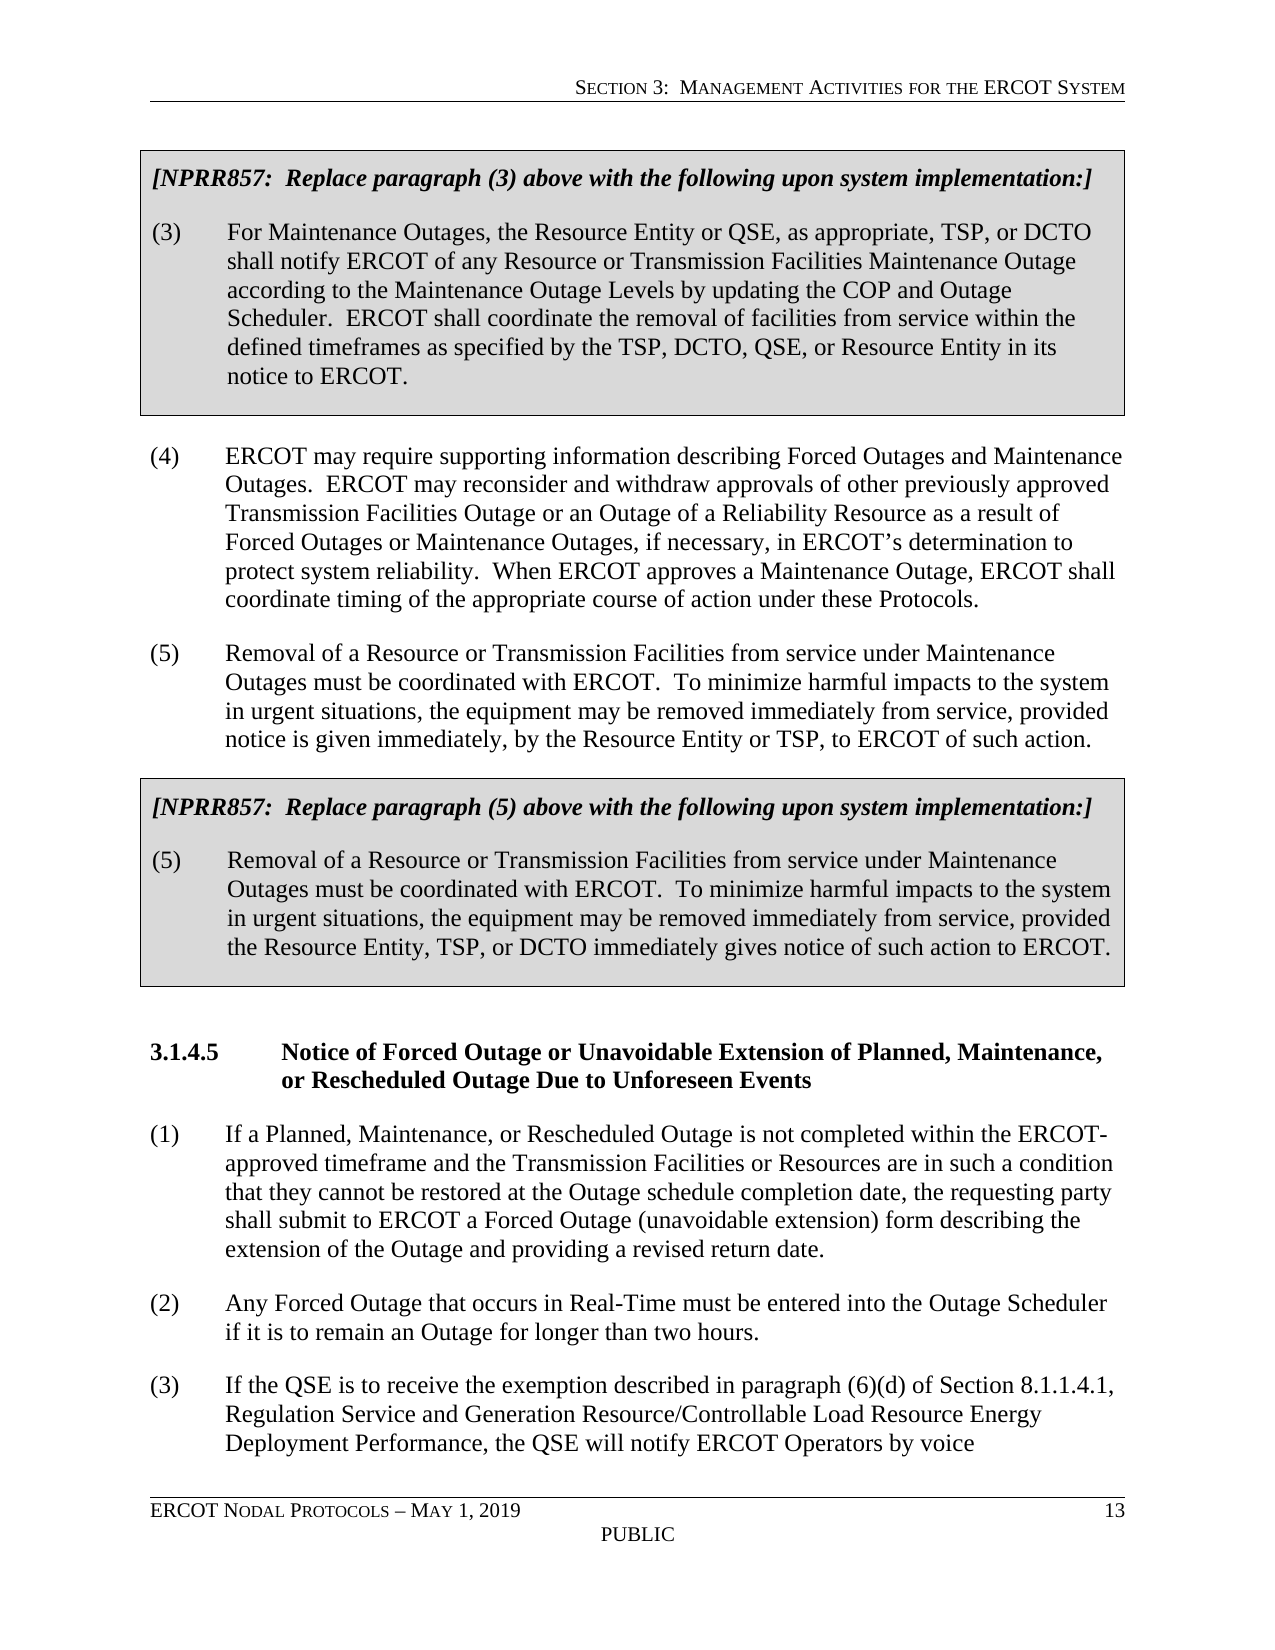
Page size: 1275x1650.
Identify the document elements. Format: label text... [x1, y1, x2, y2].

table_header [NPRR857: Replace paragraph (5) above with the following upon system implementation:] (5) Removal of a Resource or Transmission Facilities from service under Maintenance Outages must be coordinated with ERCOT. To minimize harmful impacts to the system in urgent situations, the equipment may be removed immediately from service, provided the Resource Entity, TSP, or DCTO immediately gives notice of such action to ERCOT. [141, 779, 1124, 986]
table_header [NPRR857: Replace paragraph (3) above with the following upon system implementation:] (3) For Maintenance Outages, the Resource Entity or QSE, as appropriate, TSP, or DCTO shall notify ERCOT of any Resource or Transmission Facilities Maintenance Outage according to the Maintenance Outage Levels by updating the COP and Outage Scheduler. ERCOT shall coordinate the removal of facilities from service within the defined timeframes as specified by the TSP, DCTO, QSE, or Resource Entity in its notice to ERCOT. [141, 151, 1124, 415]
text (2) Any Forced Outage that occurs in Real-Time must be entered into the Outage Scheduler if it is to remain an Outage for longer than two hours. [150, 1288, 1125, 1345]
text 3.1.4.5 Notice of Forced Outage or Unavoidable Extension of Planned, Maintenance, or Rescheduled Outage Due to Unforeseen Events [150, 1037, 1125, 1094]
text (5) Removal of a Resource or Transmission Facilities from service under Maintenance Outages must be coordinated with ERCOT. To minimize harmful impacts to the system in urgent situations, the equipment may be removed immediately from service, provided notice is given immediately, by the Resource Entity or TSP, to ERCOT of such action. [150, 638, 1125, 753]
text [150, 1370, 1125, 1457]
text (1) If a Planned, Maintenance, or Rescheduled Outage is not completed within the ERCOT-approved timeframe and the Transmission Facilities or Resources are in such a condition that they cannot be restored at the Outage schedule completion date, the requesting party shall submit to ERCOT a Forced Outage (unavoidable extension) form describing the extension of the Outage and providing a revised return date. [150, 1119, 1125, 1263]
text (4) ERCOT may require supporting information describing Forced Outages and Maintenance Outages. ERCOT may reconsider and withdraw approvals of other previously approved Transmission Facilities Outage or an Outage of a Reliability Resource as a result of Forced Outages or Maintenance Outages, if necessary, in ERCOT’s determination to protect system reliability. When ERCOT approves a Maintenance Outage, ERCOT shall coordinate timing of the appropriate course of action under these Protocols. [150, 441, 1125, 613]
